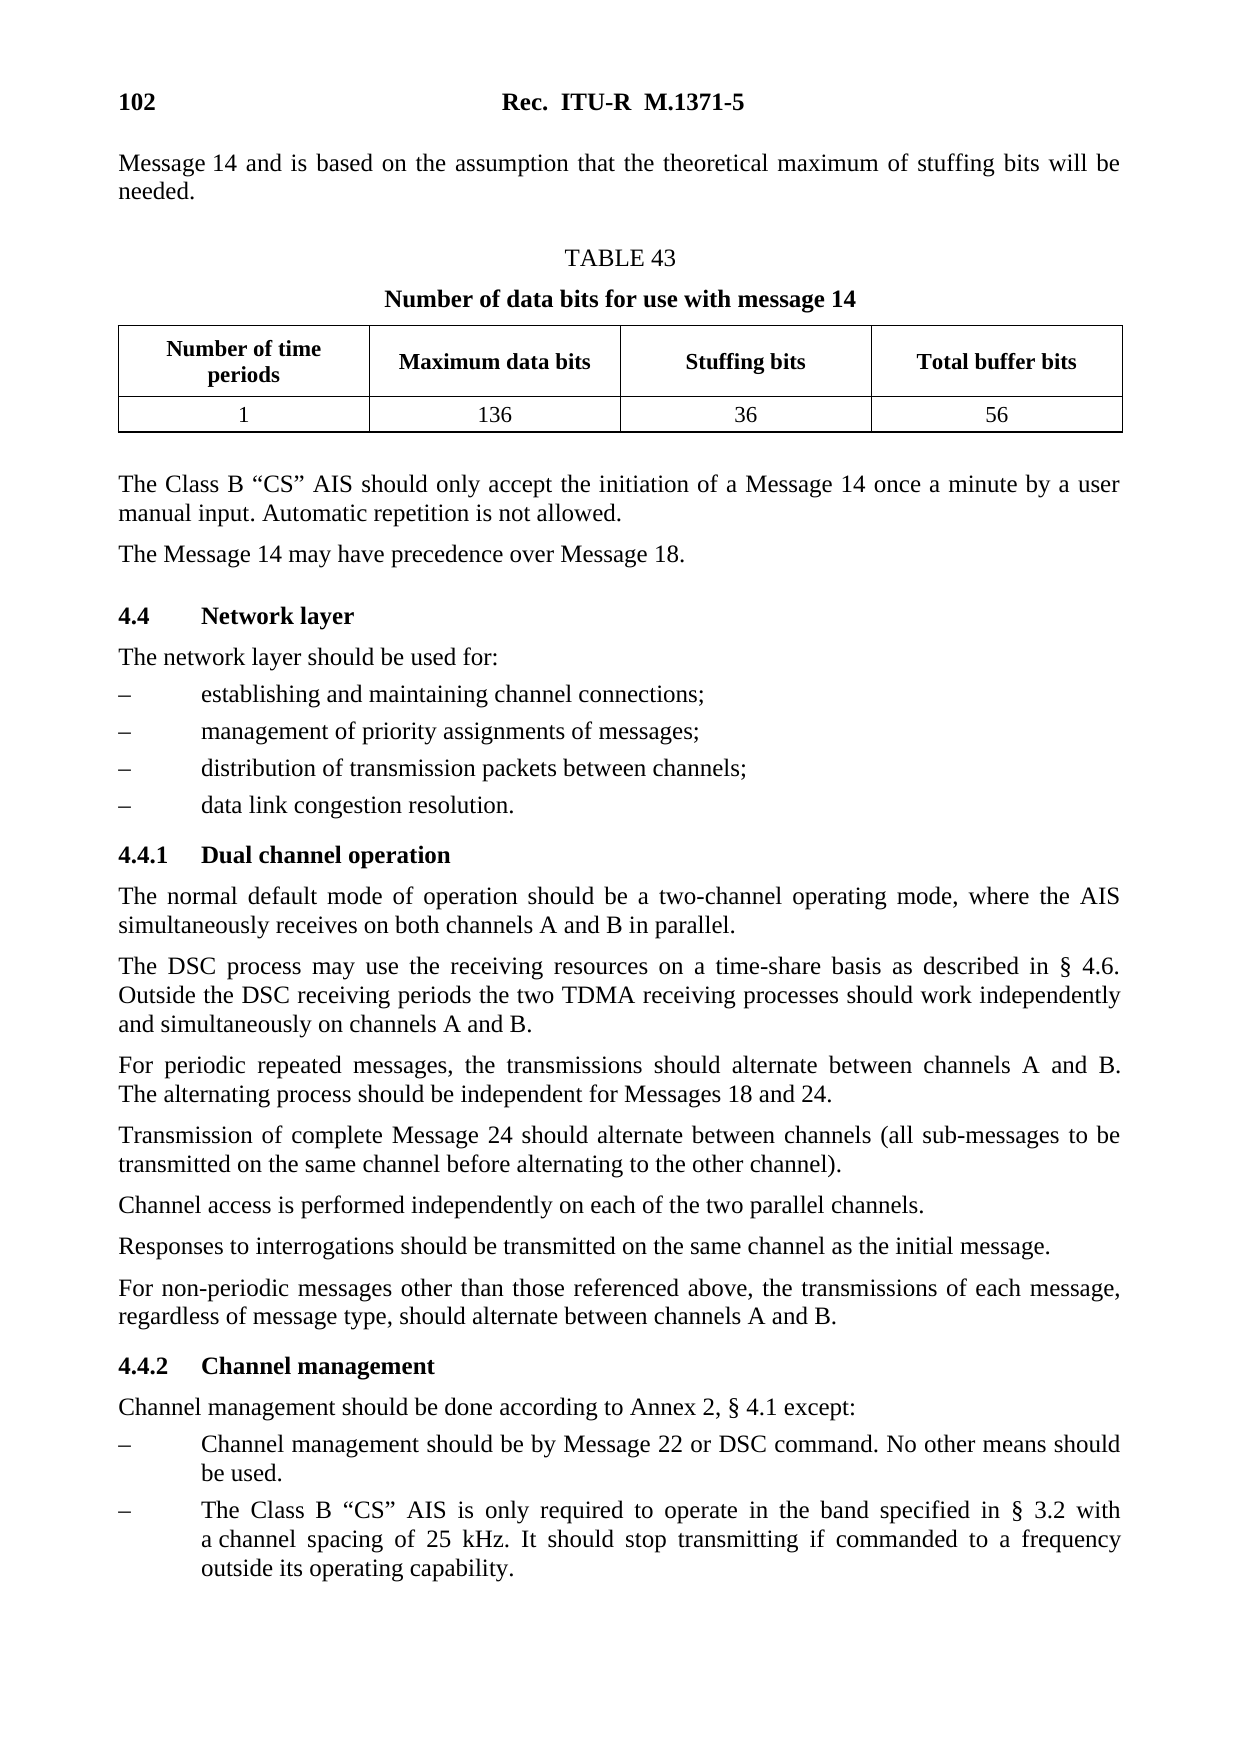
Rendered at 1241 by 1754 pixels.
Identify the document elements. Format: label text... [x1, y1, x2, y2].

text The DSC process may use the receiving resources on a time-share basis as described in § 4.6. Outside the DSC receiving periods the two TDMA receiving processes should work independently and simultaneously on channels A and B. [118, 951, 1122, 1038]
text The normal default mode of operation should be a two-channel operating mode, where the AIS simultaneously receives on both channels A and B in parallel. [118, 881, 1122, 939]
text – Channel management should be by Message 22 or DSC command. No other means should be used. [118, 1429, 1122, 1487]
title Number of data bits for use with message 14 [118, 284, 1122, 313]
subtitle 4.4 Network layer [118, 601, 1122, 630]
text – distribution of transmission packets between channels; [118, 753, 1122, 782]
text The Class B “CS” AIS should only accept the initiation of a Message 14 once a minute by a user manual input. Automatic repetition is not allowed. [118, 469, 1122, 526]
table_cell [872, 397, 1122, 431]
text Channel management should be done according to Annex 2, § 4.1 except: [118, 1392, 1122, 1421]
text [118, 148, 1122, 205]
text For periodic repeated messages, the transmissions should alternate between channels A and B. The alternating process should be independent for Messages 18 and 24. [118, 1050, 1122, 1108]
text – establishing and maintaining channel connections; [118, 679, 1122, 708]
text The Message 14 may have precedence over Message 18. [118, 539, 1122, 568]
text – management of priority assignments of messages; [118, 716, 1122, 745]
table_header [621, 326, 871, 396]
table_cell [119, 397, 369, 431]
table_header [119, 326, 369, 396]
text The network layer should be used for: [118, 642, 1122, 671]
text TABLE 43 [118, 243, 1122, 271]
text Responses to interrogations should be transmitted on the same channel as the initial message. [118, 1231, 1122, 1260]
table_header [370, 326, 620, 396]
subtitle 4.4.2 Channel management [118, 1351, 1122, 1380]
text – The Class B “CS” AIS is only required to operate in the band specified in § 3.2 with a channel spacing of 25 kHz. It should stop transmitting if commanded to a frequency outside its operating capability. [118, 1495, 1122, 1581]
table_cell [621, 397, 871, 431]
text For non-periodic messages other than those referenced above, the transmissions of each message, regardless of message type, should alternate between channels A and B. [118, 1273, 1122, 1330]
text Transmission of complete Message 24 should alternate between channels (all sub-messages to be transmitted on the same channel before alternating to the other channel). [118, 1120, 1122, 1178]
subtitle 4.4.1 Dual channel operation [118, 840, 1122, 869]
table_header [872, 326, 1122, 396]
text – data link congestion resolution. [118, 791, 1122, 819]
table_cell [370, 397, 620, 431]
text Channel access is performed independently on each of the two parallel channels. [118, 1190, 1122, 1219]
